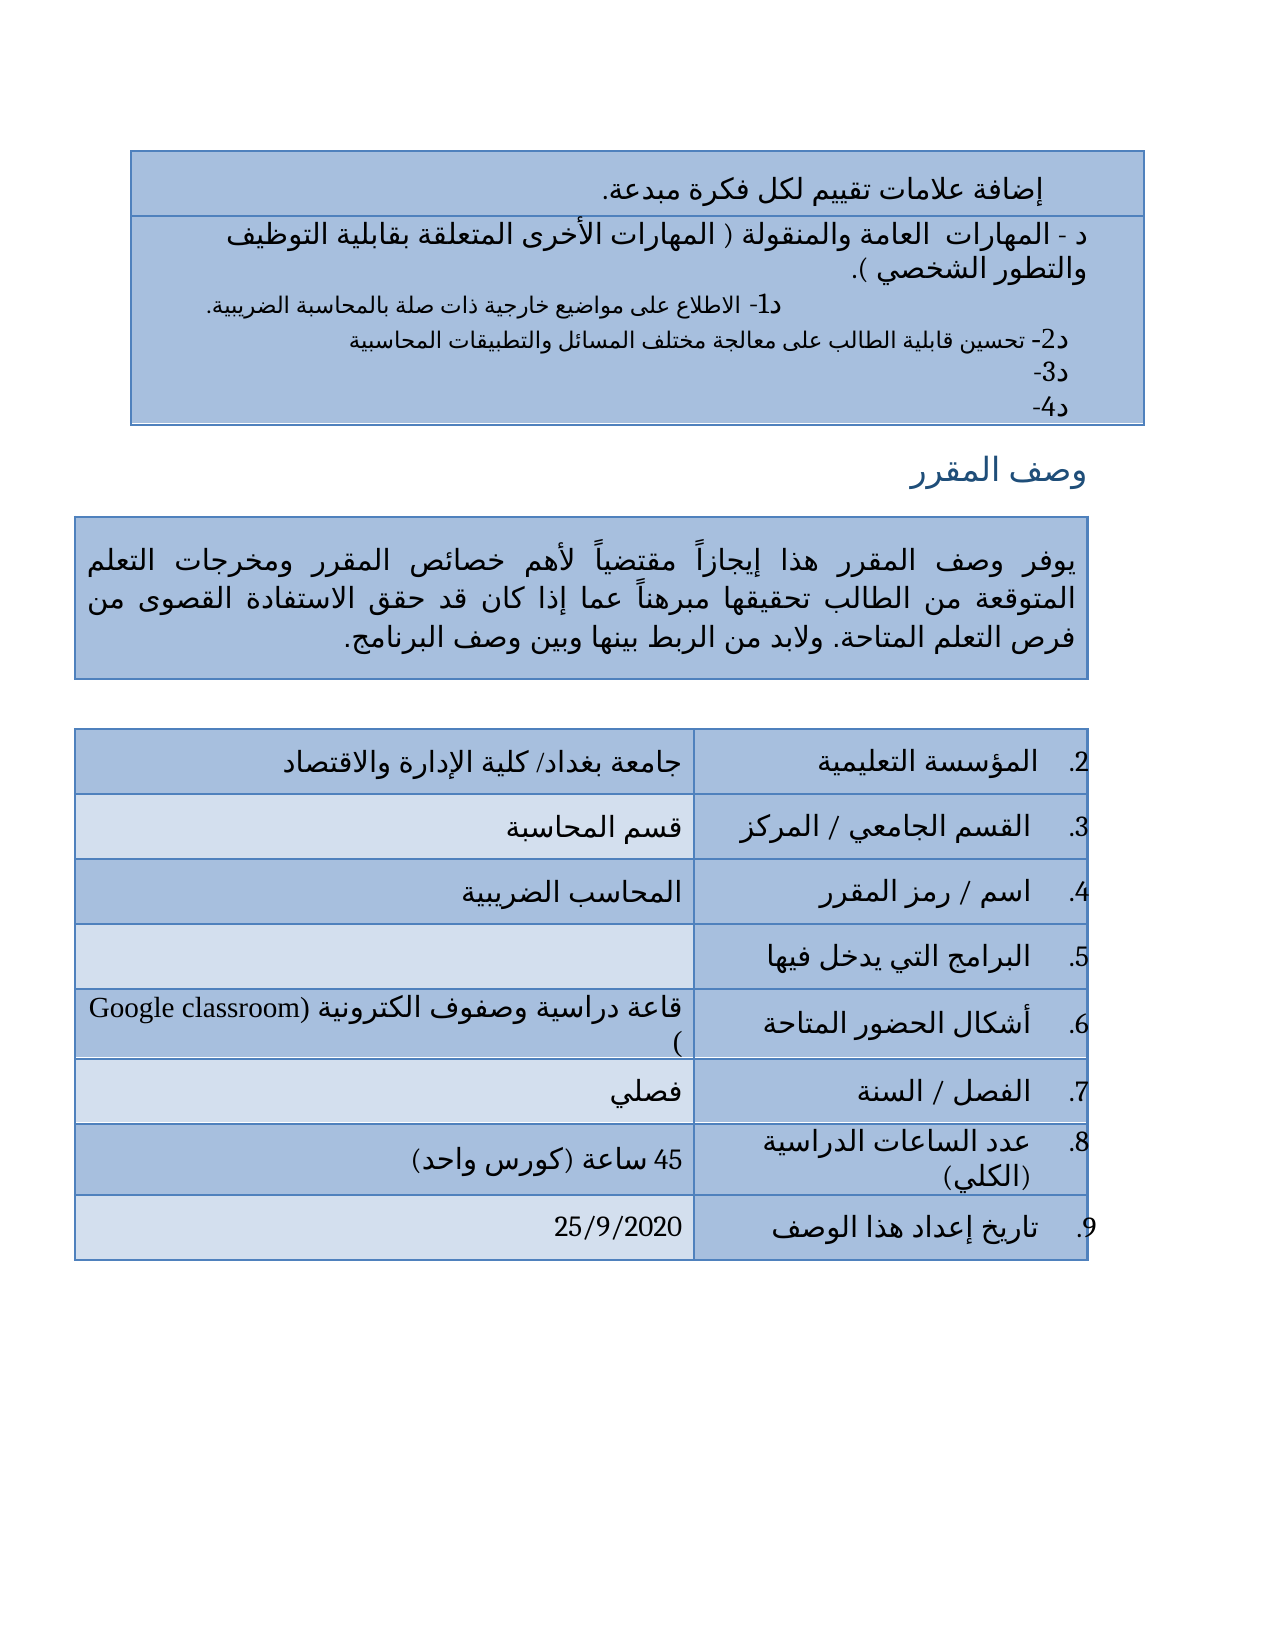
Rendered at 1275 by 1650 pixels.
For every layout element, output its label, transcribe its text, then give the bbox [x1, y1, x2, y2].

table_cell 45 ساعة (كورس واحد) [76, 1125, 693, 1194]
table_cell عدد الساعات الدراسية (الكلي) [695, 1125, 1086, 1194]
table_cell فصلي [76, 1060, 693, 1122]
table_cell اسم / رمز المقرر [695, 860, 1086, 923]
table_cell [76, 925, 693, 988]
table_cell تاريخ إعداد هذا الوصف [695, 1196, 1086, 1259]
table_cell قاعة دراسية وصفوف الكترونية (Google classroom ) [76, 990, 693, 1057]
table_cell قسم المحاسبة [76, 795, 693, 858]
table_cell المحاسب الضريبية [76, 860, 693, 923]
table_header يوفر وصف المقرر هذا إيجازاً مقتضياً لأهم خصائص المقرر ومخرجات التعلم المتوقعة من الطالب تحقيقها مبرهناً عما إذا كان قد حقق الاستفادة القصوى من فرص التعلم المتاحة. ولابد من الربط بينها وبين وصف البرنامج. [76, 518, 1086, 678]
text وصف المقرر [187, 451, 1087, 489]
table_cell إضافة علامات تقييم لكل فكرة مبدعة. [132, 152, 1143, 215]
table_cell الفصل / السنة [695, 1060, 1086, 1122]
table_cell القسم الجامعي / المركز [695, 795, 1086, 858]
table_cell 25/9/2020 [76, 1196, 693, 1259]
table_header المؤسسة التعليمية [695, 730, 1086, 793]
table_cell أشكال الحضور المتاحة [695, 990, 1086, 1057]
table_cell د - المهارات العامة والمنقولة ( المهارات الأخرى المتعلقة بقابلية التوظيف والتطور الشخصي ). د1- الاطلاع على مواضيع خارجية ذات صلة بالمحاسبة الضريبية. د2- تحسين قابلية الطالب على معالجة مختلف المسائل والتطبيقات المحاسبية د3- د4- [132, 217, 1143, 423]
table_header جامعة بغداد/ كلية الإدارة والاقتصاد [76, 730, 693, 793]
table_cell البرامج التي يدخل فيها [695, 925, 1086, 988]
